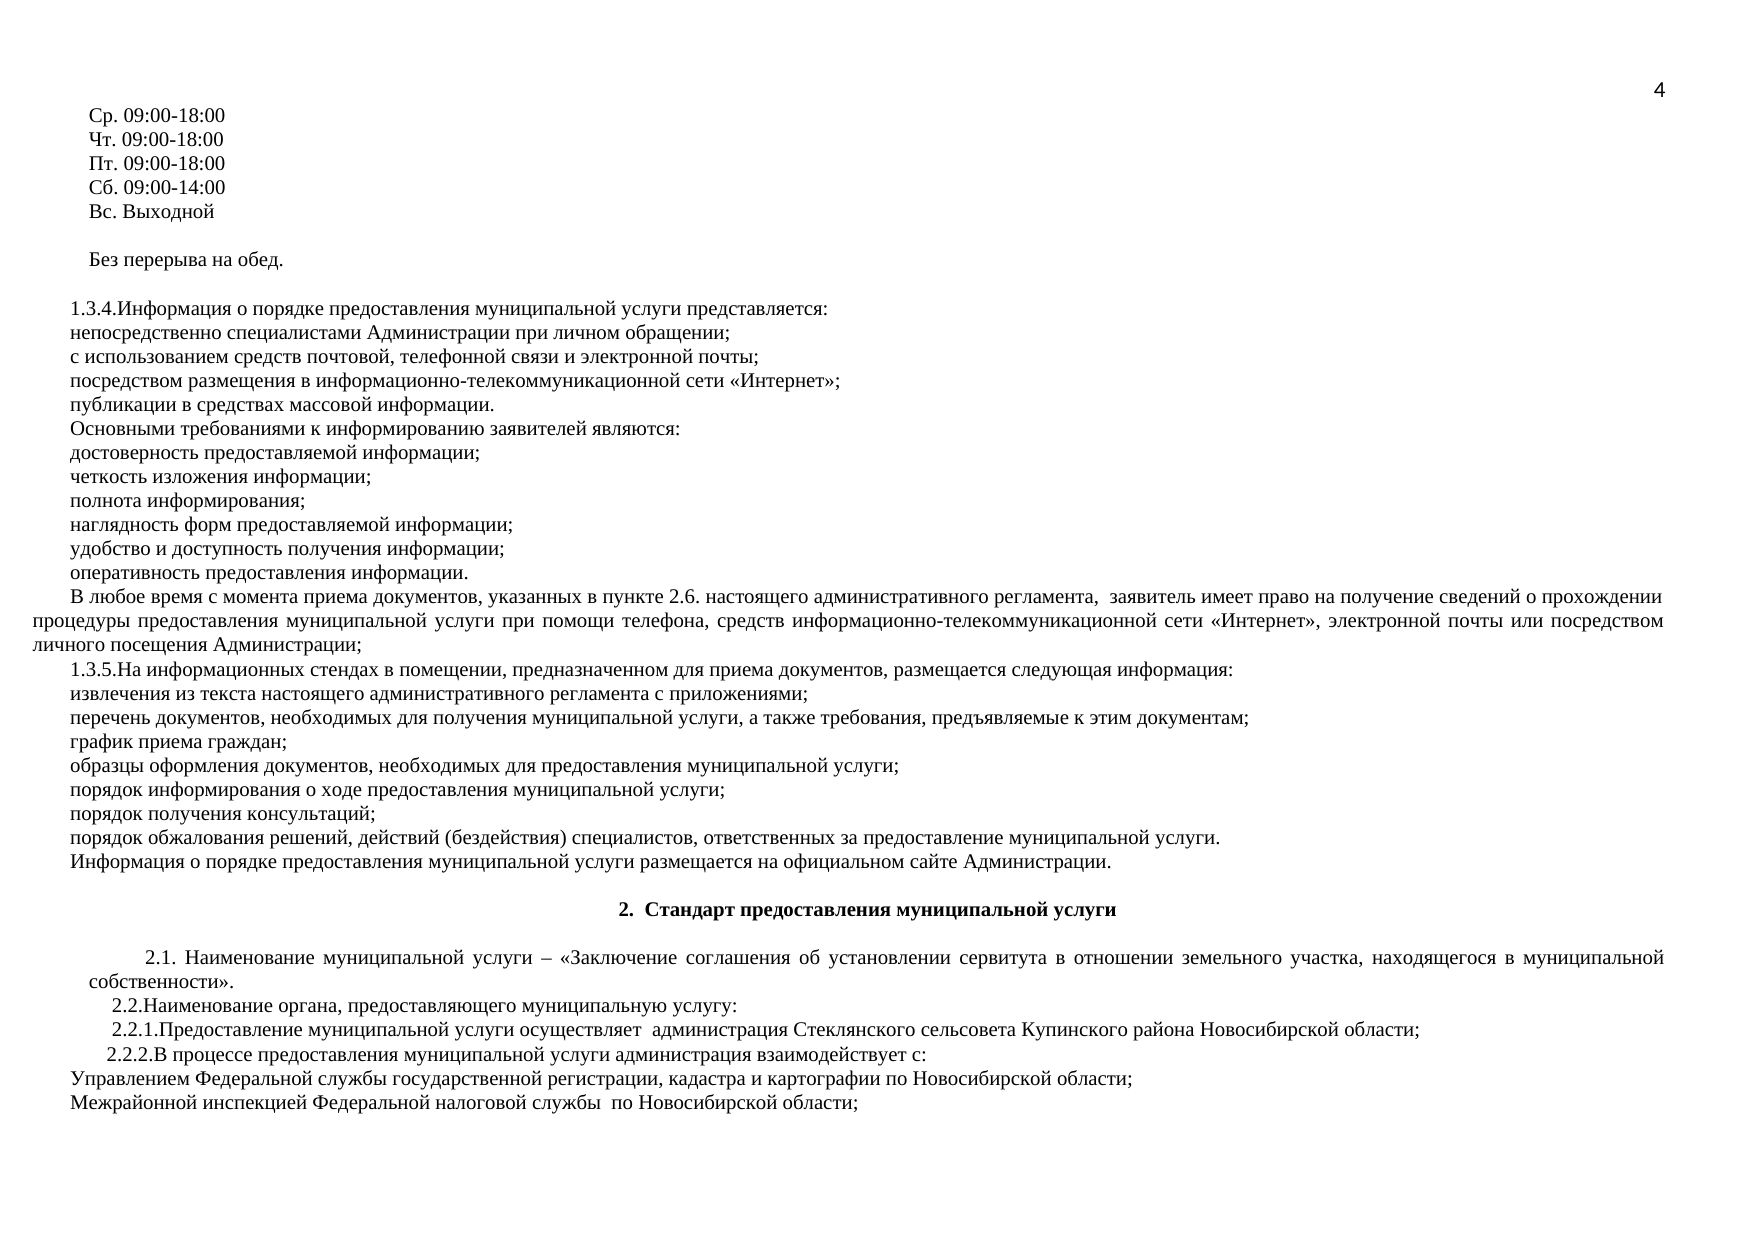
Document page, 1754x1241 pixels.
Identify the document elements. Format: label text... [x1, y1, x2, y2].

text порядок информирования о ходе предоставления муниципальной услуги; [32, 777, 1665, 801]
text Управлением Федеральной службы государственной регистрации, кадастра и картографии по Новосибирской области; [32, 1066, 1665, 1089]
text полнота информирования; [32, 488, 1665, 512]
text наглядность форм предоставляемой информации; [32, 512, 1665, 536]
text Информация о порядке предоставления муниципальной услуги размещается на официальном сайте Администрации. [32, 849, 1665, 873]
text 1.3.5.На информационных стендах в помещении, предназначенном для приема документов, размещается следующая информация: [32, 656, 1665, 681]
text Пт. 09:00-18:00 [89, 151, 1665, 175]
text 2.1. Наименование муниципальной услуги – «Заключение соглашения об установлении сервитута в отношении земельного участка, находящегося в муниципальной собственности». [89, 945, 1665, 993]
text Чт. 09:00-18:00 [89, 127, 1665, 151]
text посредством размещения в информационно-телекоммуникационной сети «Интернет»; [32, 368, 1665, 392]
text Основными требованиями к информированию заявителей являются: [32, 416, 1665, 440]
text четкость изложения информации; [32, 464, 1665, 488]
text Без перерыва на обед. [89, 247, 1665, 271]
text удобство и доступность получения информации; [32, 536, 1665, 560]
text 2.2.2.В процессе предоставления муниципальной услуги администрация взаимодействует с: [32, 1041, 1665, 1066]
text оперативность предоставления информации. [32, 560, 1665, 584]
text непосредственно специалистами Администрации при личном обращении; [32, 319, 1665, 344]
text достоверность предоставляемой информации; [32, 440, 1665, 464]
text 2. Стандарт предоставления муниципальной услуги [32, 897, 1665, 921]
text Вс. Выходной [89, 199, 1665, 223]
text извлечения из текста настоящего административного регламента с приложениями; [32, 681, 1665, 704]
text В любое время с момента приема документов, указанных в пункте 2.6. настоящего административного регламента, заявитель имеет право на получение сведений о прохождении процедуры предоставления муниципальной услуги при помощи телефона, средств информационно-телекоммуникационной сети «Интернет», электронной почты или посредством личного посещения Администрации; [32, 584, 1665, 656]
text порядок обжалования решений, действий (бездействия) специалистов, ответственных за предоставление муниципальной услуги. [32, 825, 1665, 849]
text перечень документов, необходимых для получения муниципальной услуги, а также требования, предъявляемые к этим документам; [32, 704, 1665, 729]
text порядок получения консультаций; [32, 801, 1665, 825]
text 2.2.1.Предоставление муниципальной услуги осуществляет администрация Стеклянского сельсовета Купинского района Новосибирской области; [32, 1017, 1665, 1041]
text график приема граждан; [32, 729, 1665, 753]
text 1.3.4.Информация о порядке предоставления муниципальной услуги представляется: [32, 296, 1665, 319]
text 2.2.Наименование органа, предоставляющего муниципальную услугу: [32, 993, 1665, 1017]
text с использованием средств почтовой, телефонной связи и электронной почты; [32, 344, 1665, 368]
text Межрайонной инспекцией Федеральной налоговой службы по Новосибирской области; [32, 1089, 1665, 1114]
text образцы оформления документов, необходимых для предоставления муниципальной услуги; [32, 753, 1665, 777]
text Ср. 09:00-18:00 [89, 103, 1665, 127]
text Сб. 09:00-14:00 [89, 175, 1665, 199]
text публикации в средствах массовой информации. [32, 392, 1665, 416]
